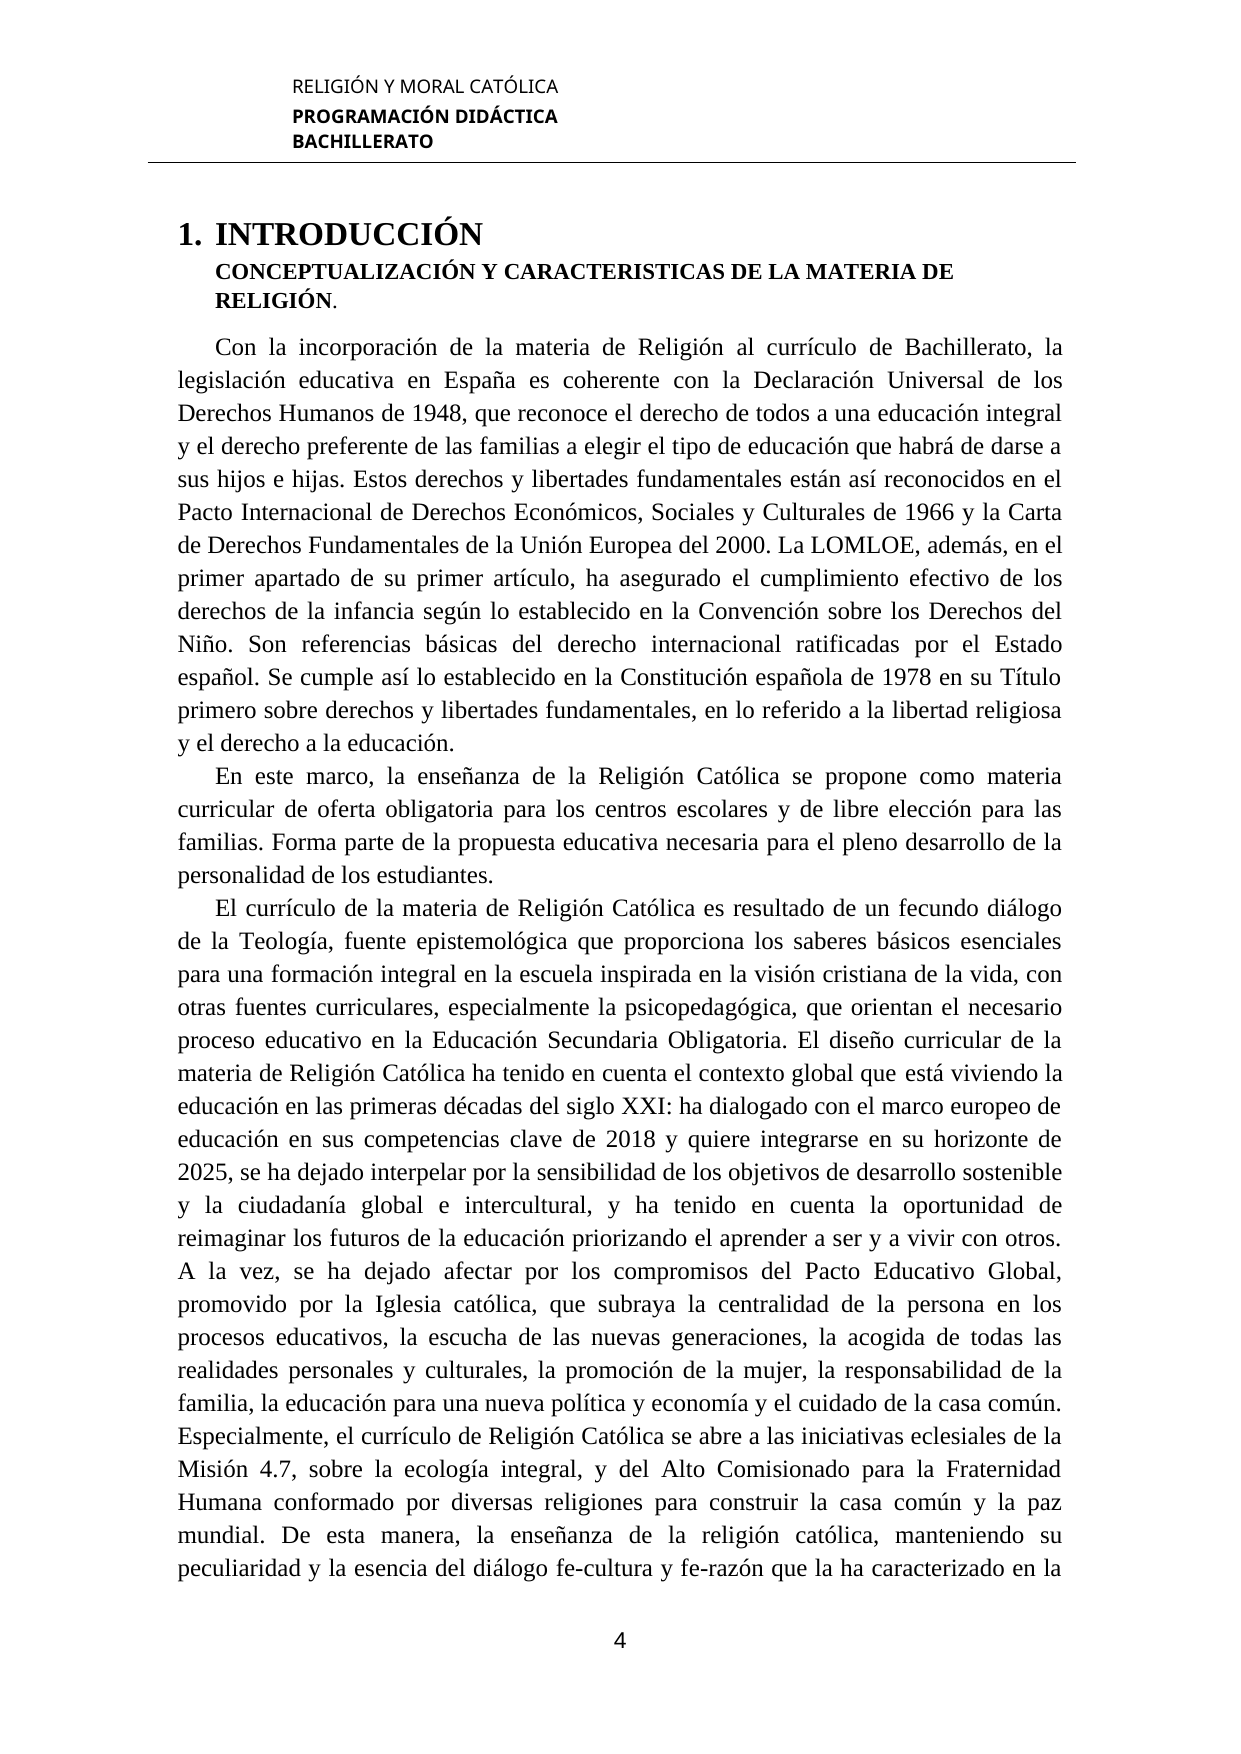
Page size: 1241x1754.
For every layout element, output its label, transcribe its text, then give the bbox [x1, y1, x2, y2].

subtitle INTRODUCCIÓN [177, 214, 1063, 252]
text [177, 893, 1063, 1582]
text En este marco, la enseñanza de la Religión Católica se propone como materia curricular de oferta obligatoria para los centros escolares y de libre elección para las familias. Forma parte de la propuesta educativa necesaria para el pleno desarrollo de la personalidad de los estudiantes. [177, 761, 1063, 889]
list CONCEPTUALIZACIÓN Y CARACTERISTICAS DE LA MATERIA DE RELIGIÓN. [215, 258, 1063, 313]
text Con la incorporación de la materia de Religión al currículo de Bachillerato, la legislación educativa en España es coherente con la Declaración Universal de los Derechos Humanos de 1948, que reconoce el derecho de todos a una educación integral y el derecho preferente de las familias a elegir el tipo de educación que habrá de darse a sus hijos e hijas. Estos derechos y libertades fundamentales están así reconocidos en el Pacto Internacional de Derechos Económicos, Sociales y Culturales de 1966 y la Carta de Derechos Fundamentales de la Unión Europea del 2000. La LOMLOE, además, en el primer apartado de su primer artículo, ha asegurado el cumplimiento efectivo de los derechos de la infancia según lo establecido en la Convención sobre los Derechos del Niño. Son referencias básicas del derecho internacional ratificadas por el Estado español. Se cumple así lo establecido en la Constitución española de 1978 en su Título primero sobre derechos y libertades fundamentales, en lo referido a la libertad religiosa y el derecho a la educación. [177, 332, 1063, 757]
